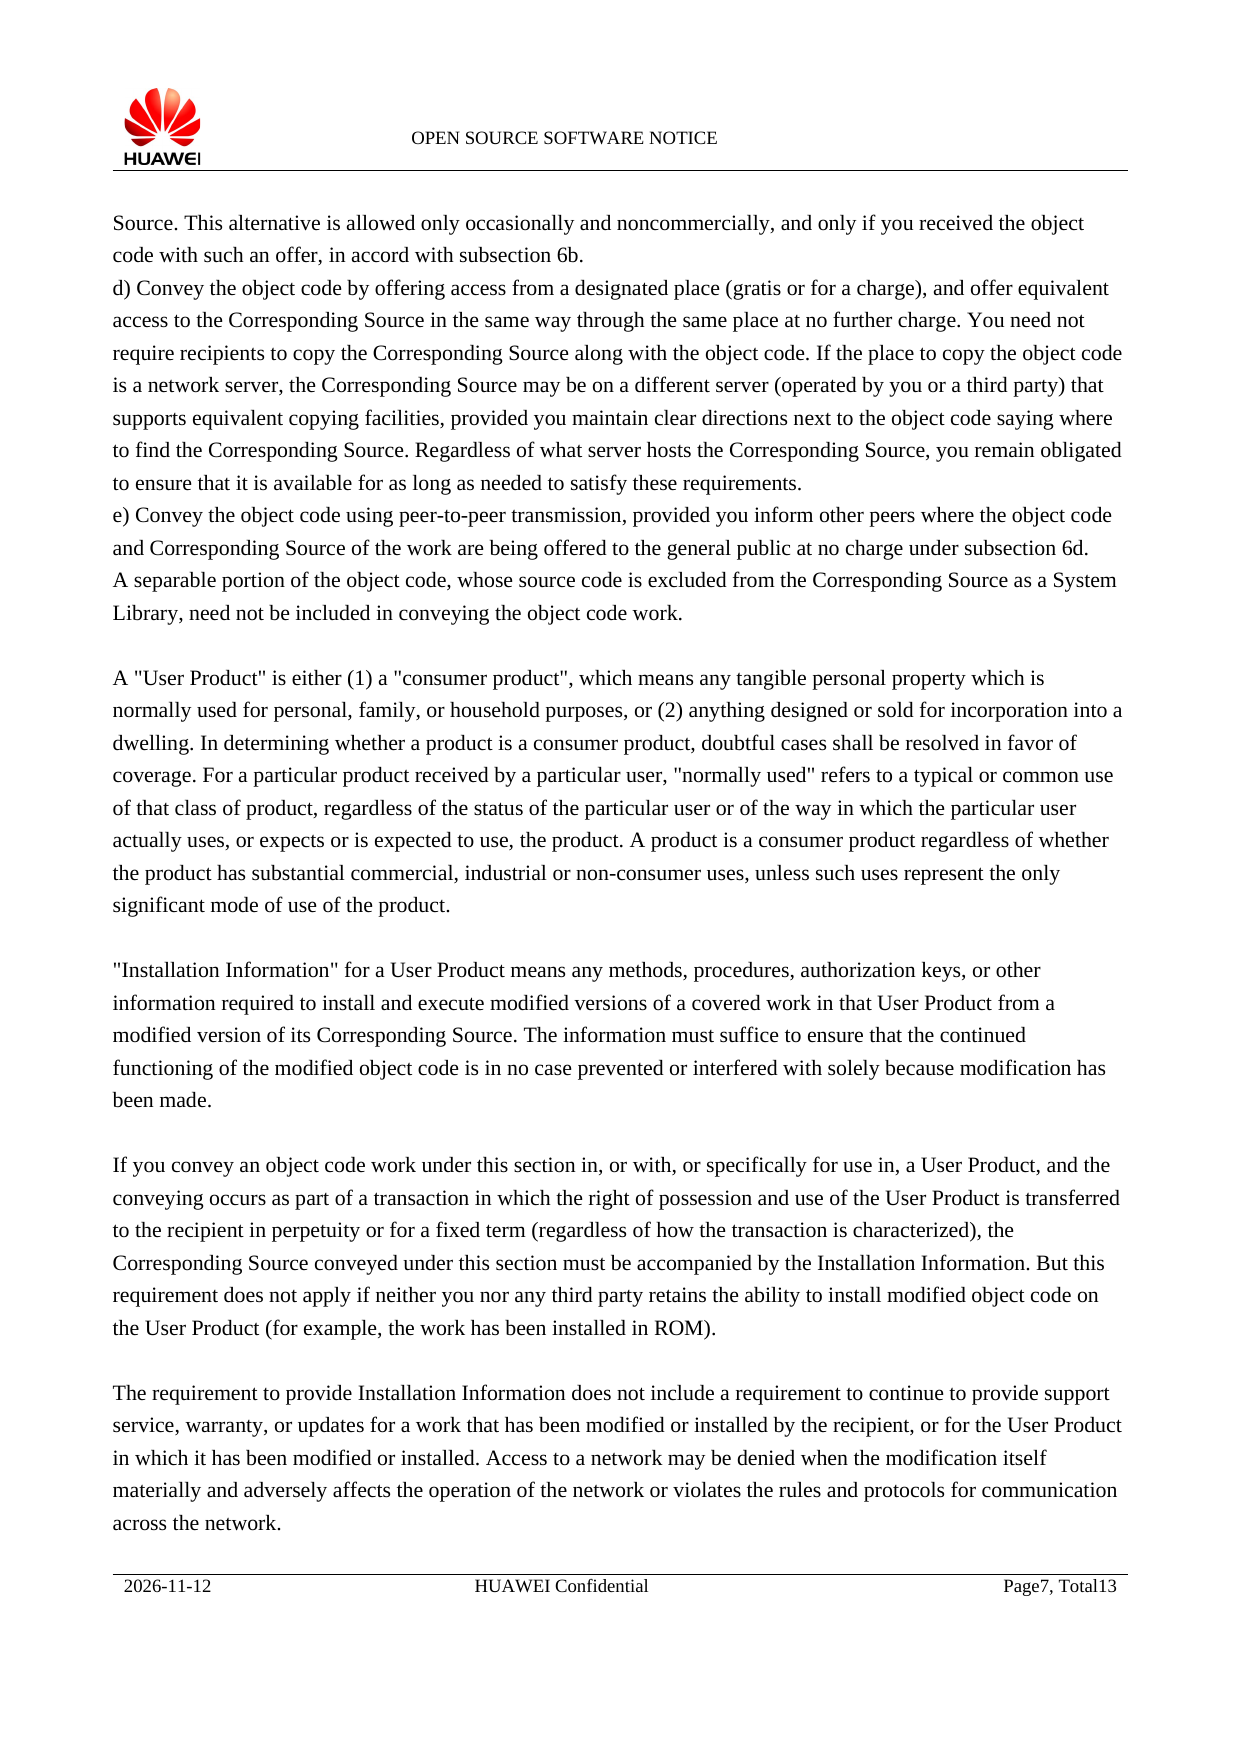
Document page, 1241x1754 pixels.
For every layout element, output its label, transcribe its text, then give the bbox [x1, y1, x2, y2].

picture [124, 88, 201, 165]
